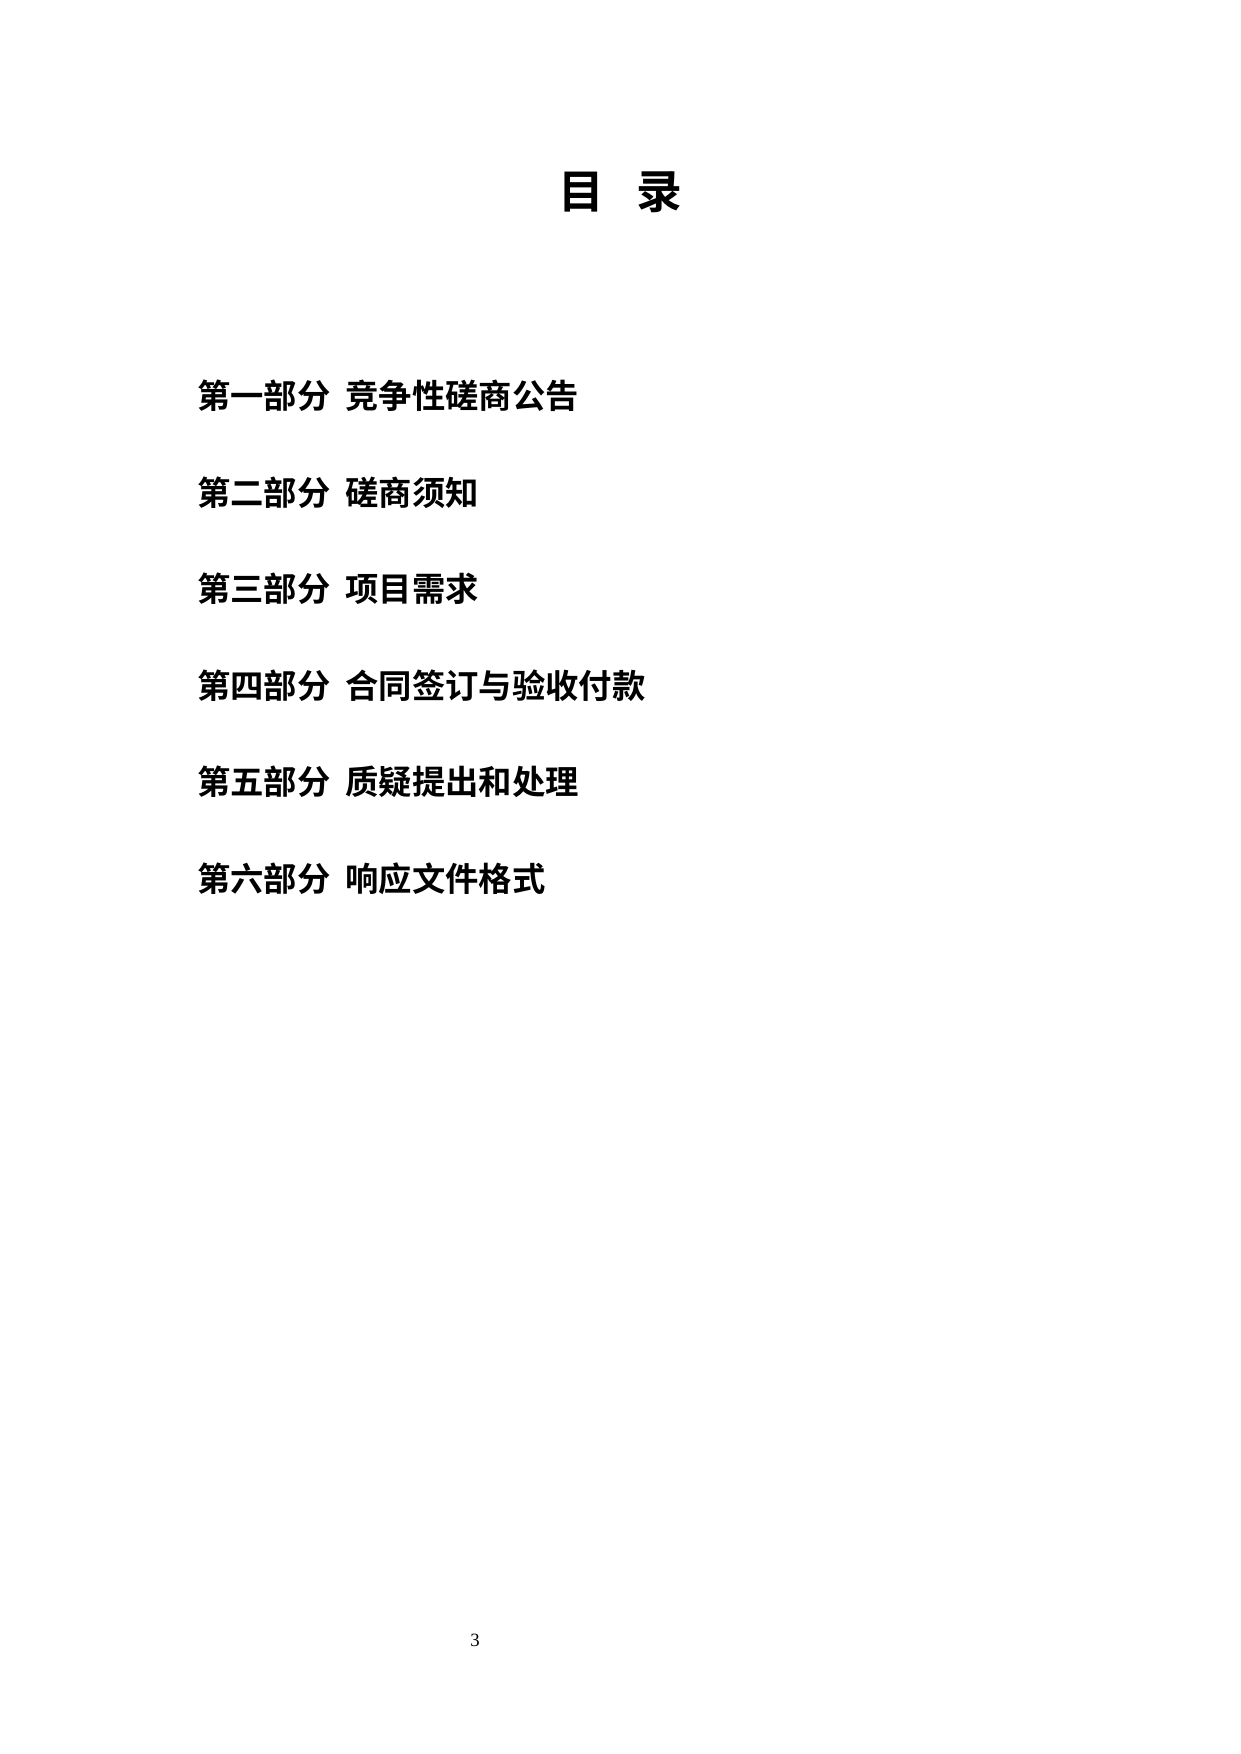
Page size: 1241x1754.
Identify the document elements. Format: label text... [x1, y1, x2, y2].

text 第一部分 竞争性磋商公告 [130, 370, 1110, 418]
text 第六部分 响应文件格式 [130, 852, 1110, 901]
text 第四部分 合同签订与验收付款 [130, 659, 1110, 708]
text 第三部分 项目需求 [130, 563, 1110, 611]
text 第二部分 磋商须知 [130, 467, 1110, 515]
text 第五部分 质疑提出和处理 [130, 756, 1110, 804]
text 目 录 [130, 155, 1110, 221]
